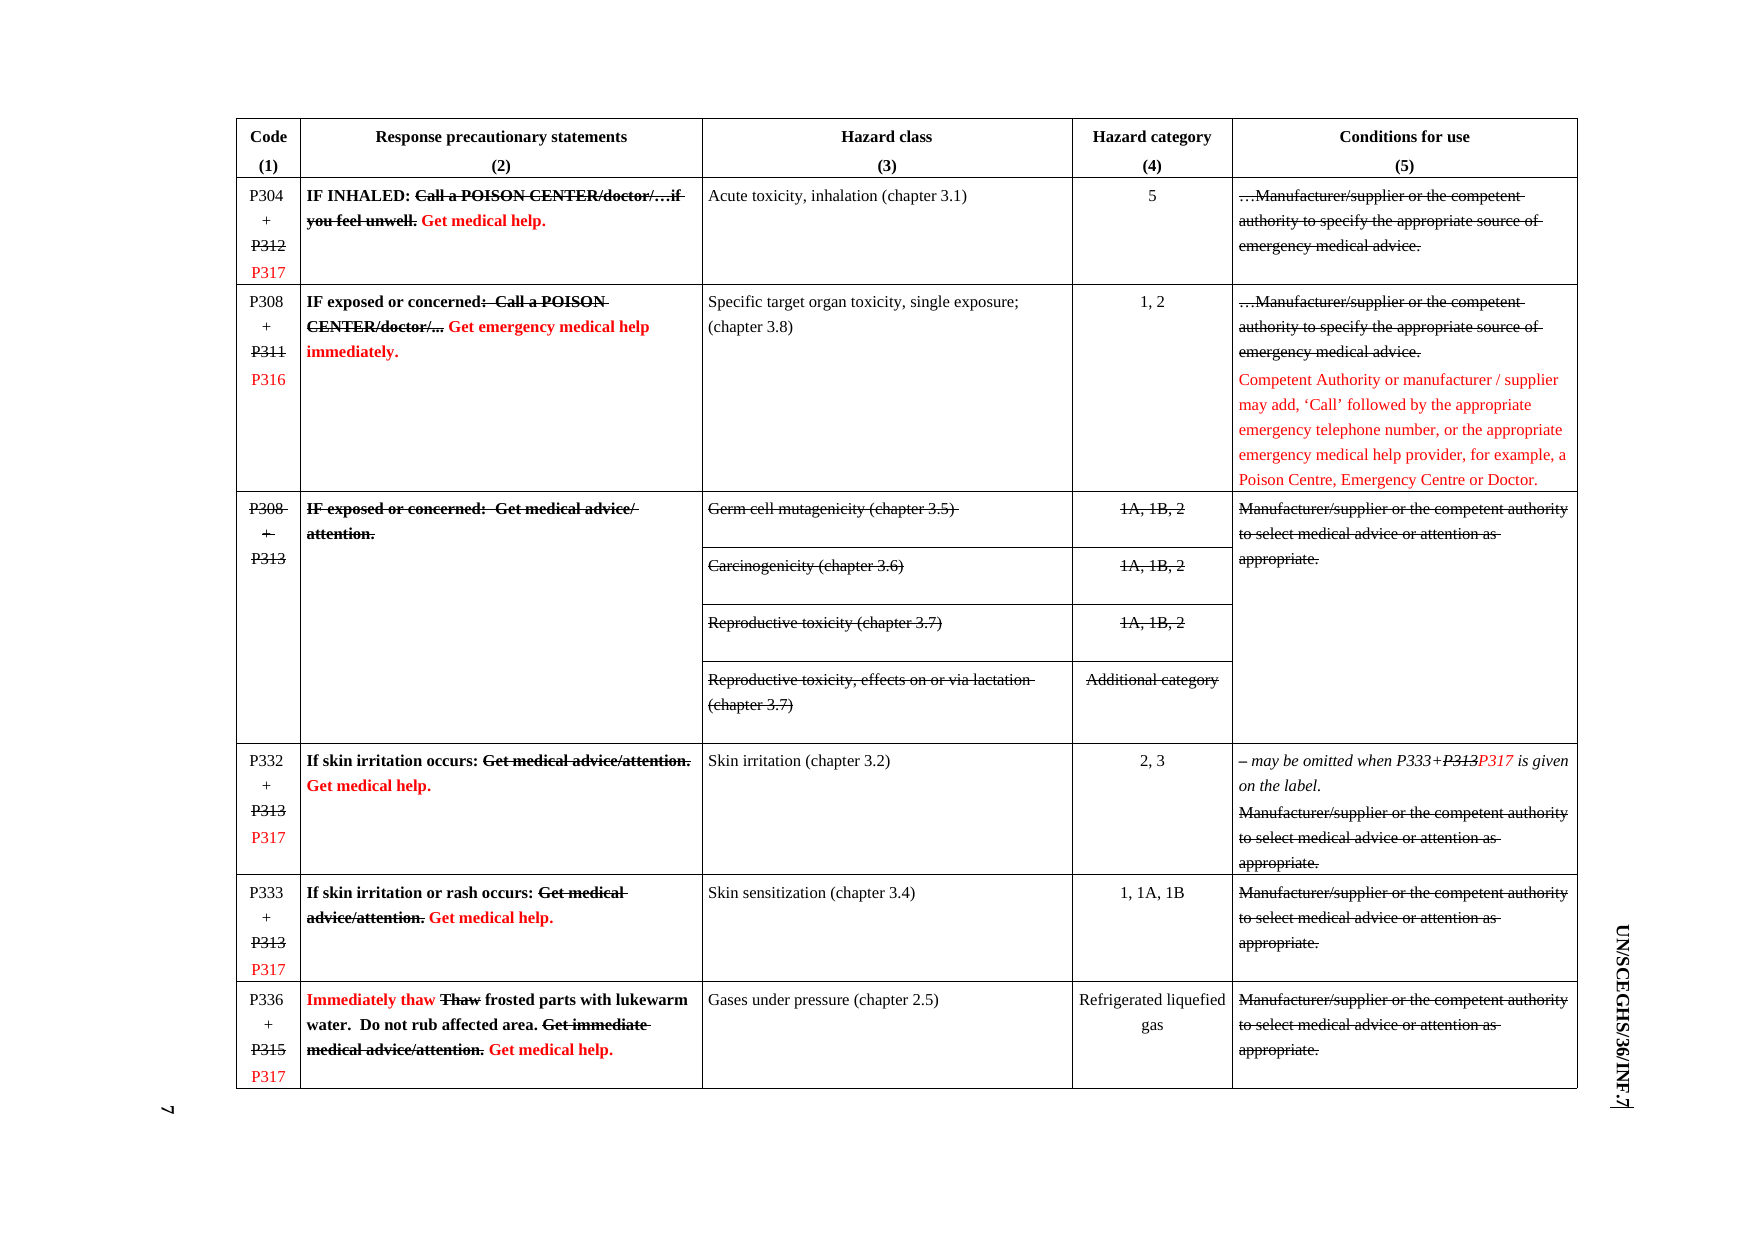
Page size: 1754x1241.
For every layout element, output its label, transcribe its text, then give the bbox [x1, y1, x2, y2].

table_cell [1233, 982, 1577, 1088]
table_cell (5) [1233, 148, 1577, 177]
table_cell If skin irritation or rash occurs: Get medical advice/attention. Get medical help. [301, 875, 702, 981]
table_cell Skin sensitization (chapter 3.4) [703, 875, 1072, 981]
table_cell Acute toxicity, inhalation (chapter 3.1) [703, 178, 1072, 284]
table_cell 1, 2 [1073, 285, 1232, 491]
table_cell …Manufacturer/supplier or the competent authority to specify the appropriate source of emergency medical advice. Competent Authority or manufacturer / supplier may add, ‘Call’ followed by the appropriate emergency telephone number, or the appropriate emergency medical help provider, for example, a Poison Centre, Emergency Centre or Doctor. [1233, 285, 1577, 491]
table_cell Refrigerated liquefied gas [1073, 982, 1232, 1088]
table_cell Skin irritation (chapter 3.2) [703, 744, 1072, 874]
table_cell 1, 1A, 1B [1073, 875, 1232, 981]
table_cell If skin irritation occurs: Get medical advice/attention. Get medical help. [301, 744, 702, 874]
table_cell Reproductive toxicity, effects on or via lactation (chapter 3.7) [703, 662, 1072, 743]
table_cell Manufacturer/supplier or the competent authority to select medical advice or attention as appropriate. [1233, 492, 1577, 743]
table_cell P333 + P313 P317 [237, 875, 300, 981]
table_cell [1233, 178, 1577, 284]
table_cell Specific target organ toxicity, single exposure; (chapter 3.8) [703, 285, 1072, 491]
table_cell P332 + P313 P317 [237, 744, 300, 874]
table_cell (4) [1073, 148, 1232, 177]
table_cell Additional category [1073, 662, 1232, 743]
table_cell P308 + P313 [237, 492, 300, 743]
table_cell P304 + P312 P317 [237, 178, 300, 284]
table_header Hazard class [703, 119, 1072, 148]
table_cell 2, 3 [1073, 744, 1232, 874]
table_cell Manufacturer/supplier or the competent authority to select medical advice or attention as appropriate. [1233, 875, 1577, 981]
table_cell – may be omitted when P333+P313P317 is given on the label. Manufacturer/supplier or the competent authority to select medical advice or attention as appropriate. [1233, 744, 1577, 874]
table_cell (1) [237, 148, 300, 177]
table_cell Reproductive toxicity (chapter 3.7) [703, 605, 1072, 661]
table_cell Germ cell mutagenicity (chapter 3.5) [703, 492, 1072, 547]
table_cell 1A, 1B, 2 [1073, 548, 1232, 604]
table_cell IF INHALED: Call a POISON CENTER/doctor/…if you feel unwell. Get medical help. [301, 178, 702, 284]
table_header Hazard category [1073, 119, 1232, 148]
table_cell 5 [1073, 178, 1232, 284]
table_cell Gases under pressure (chapter 2.5) [703, 982, 1072, 1088]
table_cell (3) [703, 148, 1072, 177]
table_cell 1A, 1B, 2 [1073, 605, 1232, 661]
table_cell Immediately thaw Thaw frosted parts with lukewarm water. Do not rub affected area. Get immediate medical advice/attention. Get medical help. [301, 982, 702, 1088]
table_cell 1A, 1B, 2 [1073, 492, 1232, 547]
table_cell Carcinogenicity (chapter 3.6) [703, 548, 1072, 604]
table_header Conditions for use [1233, 119, 1577, 148]
table_cell P336 + P315 P317 [237, 982, 300, 1088]
table_cell IF exposed or concerned: Call a POISON CENTER/doctor/... Get emergency medical help immediately. [301, 285, 702, 491]
table_header Code [237, 119, 300, 148]
table_header Response precautionary statements [301, 119, 702, 148]
table_cell P308 + P311 P316 [237, 285, 300, 491]
table_cell IF exposed or concerned: Get medical advice/ attention. [301, 492, 702, 743]
table_cell (2) [301, 148, 702, 177]
